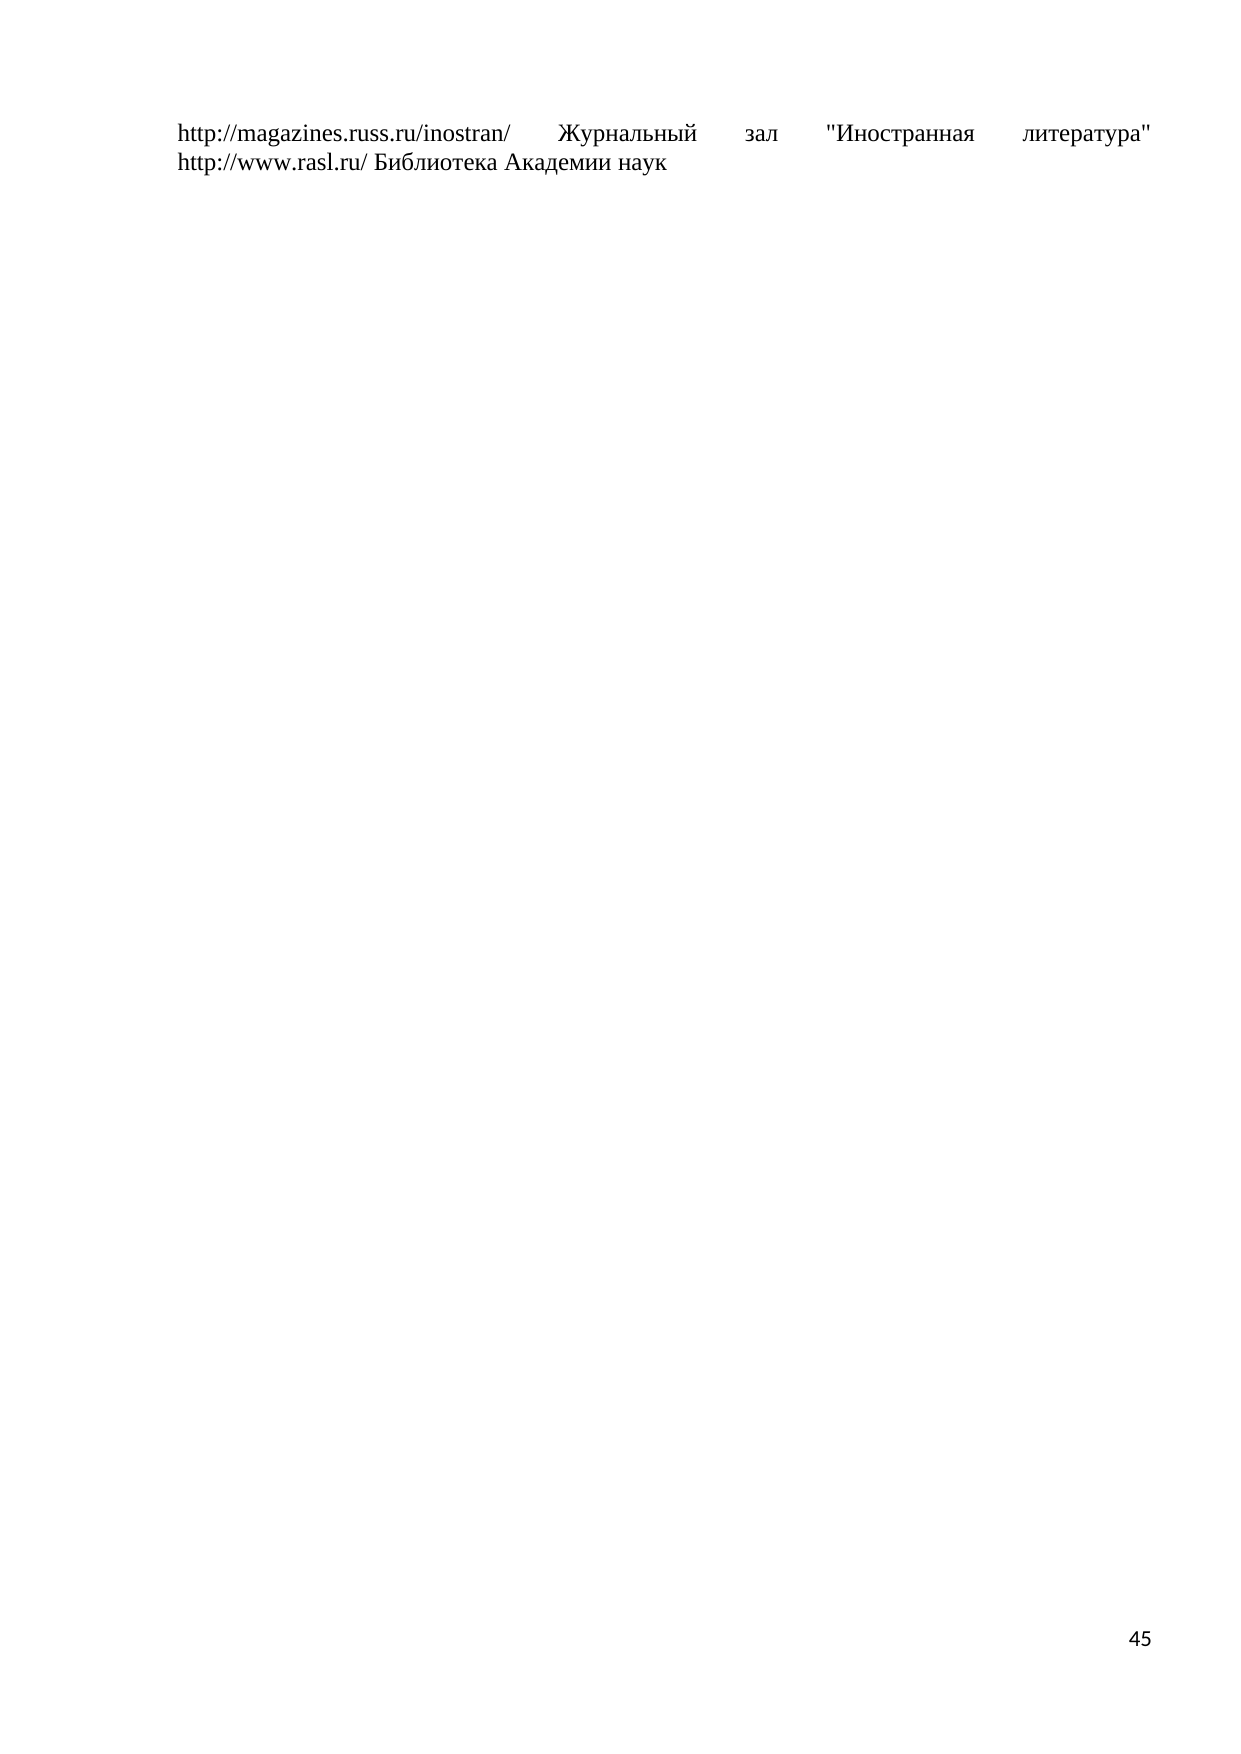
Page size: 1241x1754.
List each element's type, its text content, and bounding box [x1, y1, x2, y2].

text http://magazines.russ.ru/inostran/ Журнальный зал "Иностранная литература" http://www.rasl.ru/ Библиотека Академии наук [177, 118, 1152, 176]
